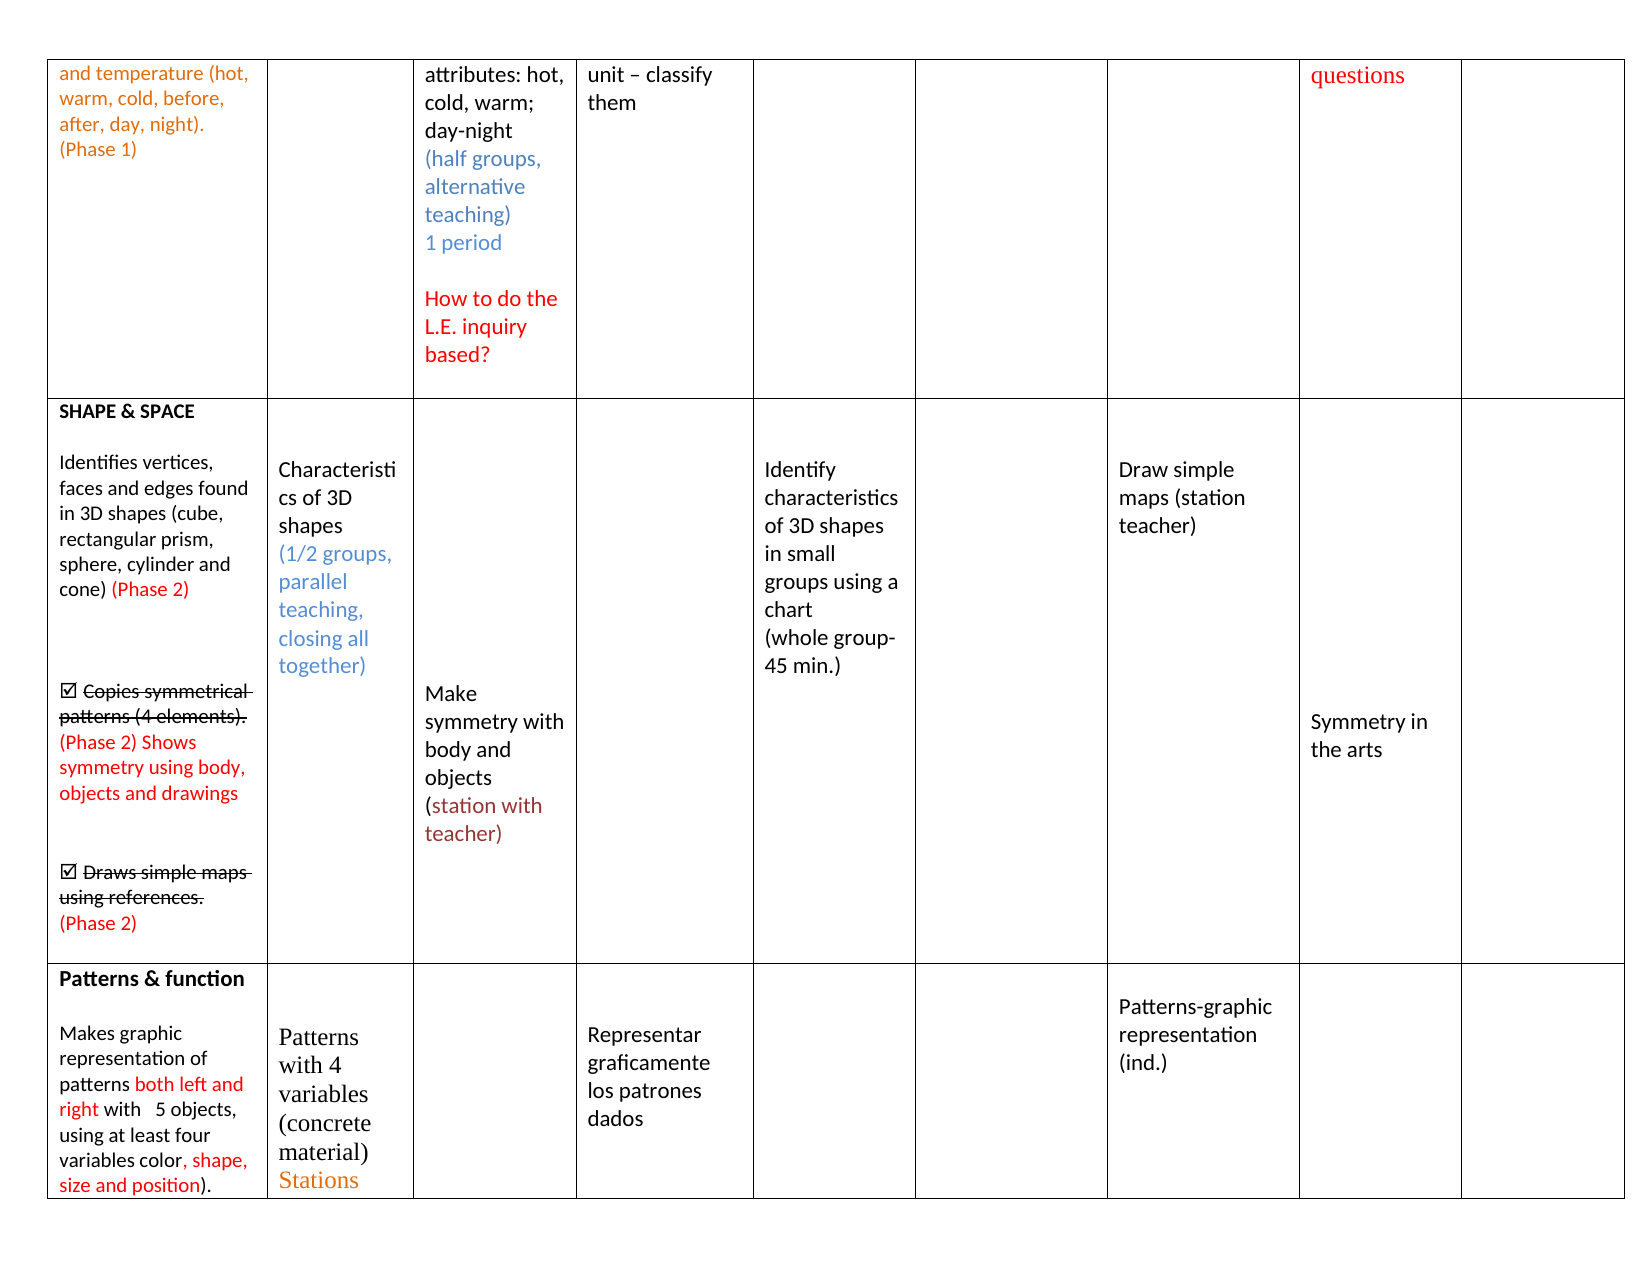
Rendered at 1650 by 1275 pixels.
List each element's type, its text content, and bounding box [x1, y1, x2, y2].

table_cell [1462, 964, 1624, 1198]
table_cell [1108, 964, 1299, 1198]
table_cell [1300, 964, 1461, 1198]
table_cell [754, 964, 915, 1198]
table_cell SHAPE & SPACE Identifies vertices, faces and edges found in 3D shapes (cube, rectangular prism, sphere, cylinder and cone) (Phase 2) Copies symmetrical patterns (4 elements). (Phase 2) Shows symmetry using body, objects and drawings Draws simple maps using references. (Phase 2) [48, 399, 267, 963]
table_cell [48, 964, 267, 1198]
table_cell [577, 399, 753, 963]
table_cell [577, 964, 753, 1198]
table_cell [1108, 60, 1299, 398]
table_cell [268, 964, 413, 1198]
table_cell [1300, 60, 1461, 398]
table_cell [754, 60, 915, 398]
table_cell Make symmetry with body and objects (station with teacher) [414, 399, 576, 963]
table_cell [916, 399, 1107, 963]
table_cell Characteristics of 3D shapes (1/2 groups, parallel teaching, closing all together) [268, 399, 413, 963]
table_cell Draw simple maps (station teacher) [1108, 399, 1299, 963]
table_cell Identify characteristics of 3D shapes in small groups using a chart (whole group-45 min.) [754, 399, 915, 963]
table_cell Symmetry in the arts [1300, 399, 1461, 963]
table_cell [414, 60, 576, 398]
table_cell [414, 964, 576, 1198]
table_cell [268, 60, 413, 398]
table_cell [1462, 399, 1624, 963]
table_cell [1462, 60, 1624, 398]
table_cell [577, 60, 753, 398]
table_cell . [916, 60, 1107, 398]
table_cell [916, 964, 1107, 1198]
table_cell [48, 60, 267, 398]
